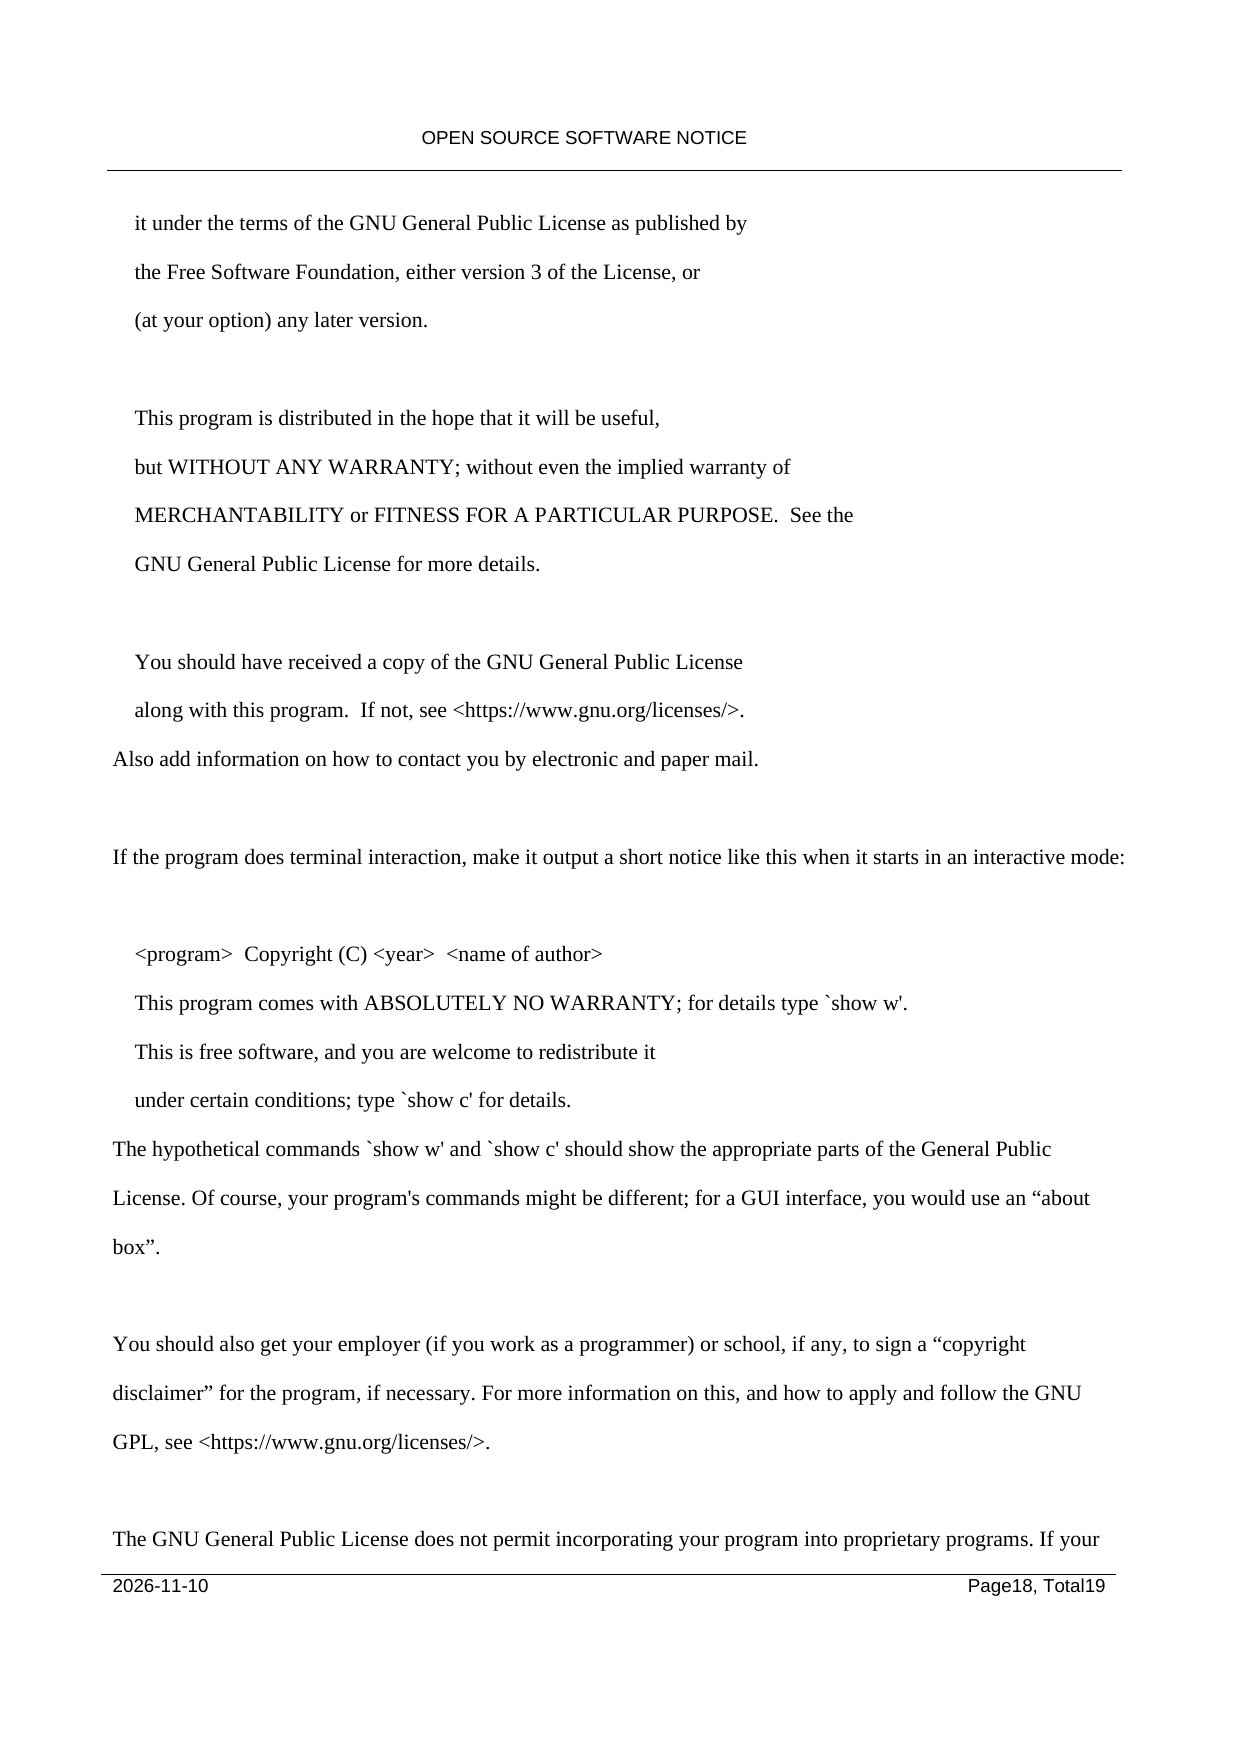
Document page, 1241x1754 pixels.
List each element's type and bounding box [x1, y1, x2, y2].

text [112, 206, 1128, 1555]
